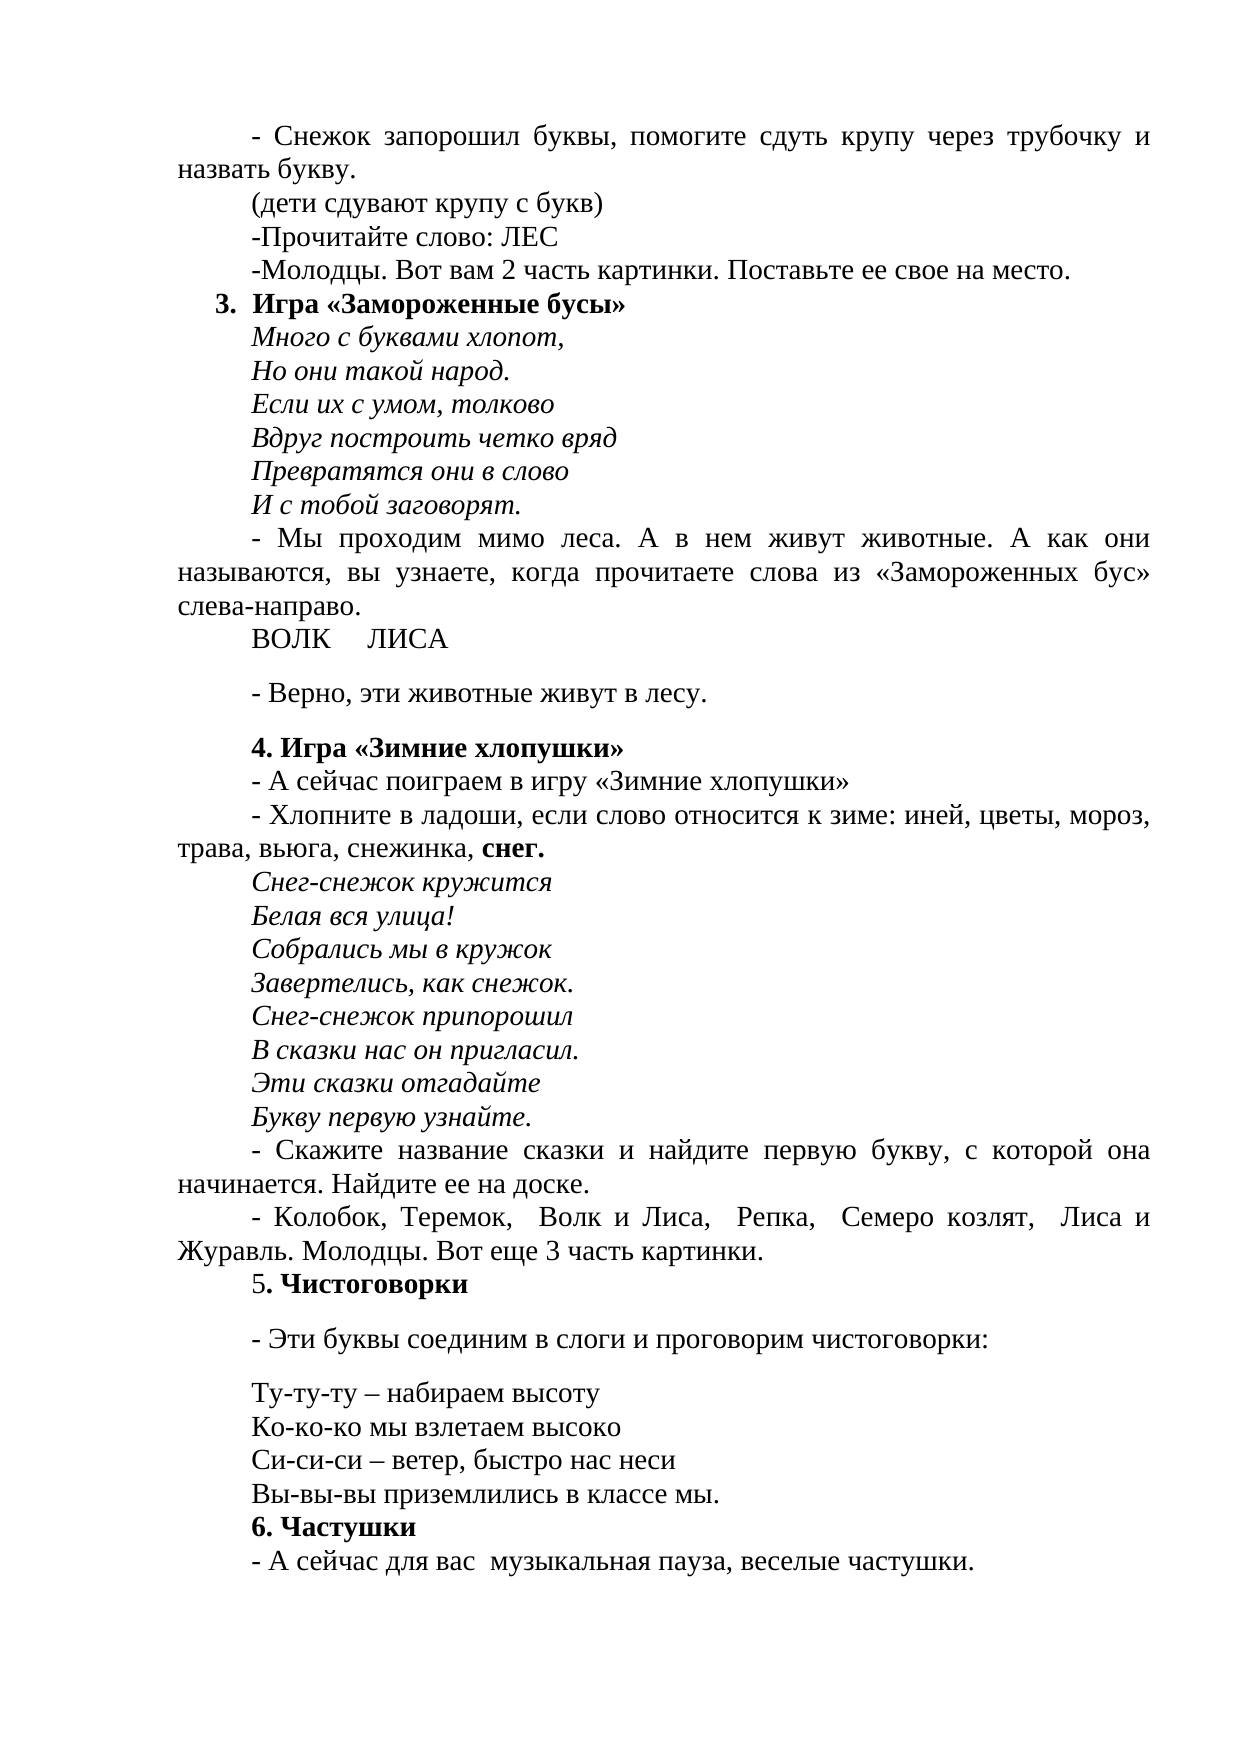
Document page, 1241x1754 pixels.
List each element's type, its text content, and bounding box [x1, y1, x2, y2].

text Ко-ко-ко мы взлетаем высоко [177, 1409, 1152, 1442]
text Снег-снежок кружится [177, 864, 1152, 898]
text -Молодцы. Вот вам 2 часть картинки. Поставьте ее свое на место. [177, 252, 1152, 286]
text Собрались мы в кружок [177, 931, 1152, 965]
text Вдруг построить четко вряд [177, 420, 1152, 453]
text Белая вся улица! [177, 898, 1152, 931]
text Если их с умом, толково [177, 386, 1152, 420]
text (дети сдувают крупу с букв) [177, 185, 1152, 219]
text - Эти буквы соединим в слоги и проговорим чистоговорки: [177, 1321, 1152, 1354]
text - А сейчас для вас музыкальная пауза, веселые частушки. [177, 1543, 1152, 1577]
text 6. Частушки [177, 1509, 1152, 1543]
text Си-си-си – ветер, быстро нас неси [177, 1442, 1152, 1476]
text Снег-снежок припорошил [177, 998, 1152, 1032]
text - Хлопните в ладоши, если слово относится к зиме: иней, цветы, мороз, трава, вьюга, снежинка, снег. [177, 797, 1152, 864]
text - А сейчас поиграем в игру «Зимние хлопушки» [177, 763, 1152, 797]
text Завертелись, как снежок. [177, 965, 1152, 998]
text -Прочитайте слово: ЛЕС [177, 219, 1152, 252]
text Букву первую узнайте. [177, 1099, 1152, 1132]
text - Верно, эти животные живут в лесу. [177, 676, 1152, 709]
text ВОЛК ЛИСА [177, 621, 1152, 655]
text Превратятся они в слово [177, 453, 1152, 487]
text Вы-вы-вы приземлились в классе мы. [177, 1476, 1152, 1509]
text И с тобой заговорят. [177, 487, 1152, 521]
text - Колобок, Теремок, Волк и Лиса, Репка, Семеро козлят, Лиса и Журавль. Молодцы. Вот еще 3 часть картинки. [177, 1199, 1152, 1267]
text - Снежок запорошил буквы, помогите сдуть крупу через трубочку и назвать букву. [177, 118, 1152, 185]
list Игра «Замороженные бусы» [215, 286, 1152, 319]
text - Мы проходим мимо леса. А в нем живут животные. А как они называются, вы узнаете, когда прочитаете слова из «Замороженных бус» слева-направо. [177, 521, 1152, 621]
text 5. Чистоговорки [177, 1267, 1152, 1300]
text Но они такой народ. [177, 353, 1152, 386]
text Много с буквами хлопот, [177, 319, 1152, 353]
text - Скажите название сказки и найдите первую букву, с которой она начинается. Найдите ее на доске. [177, 1132, 1152, 1199]
text Эти сказки отгадайте [177, 1065, 1152, 1099]
text Ту-ту-ту – набираем высоту [177, 1375, 1152, 1409]
text В сказки нас он пригласил. [177, 1032, 1152, 1065]
text 4. Игра «Зимние хлопушки» [177, 730, 1152, 763]
